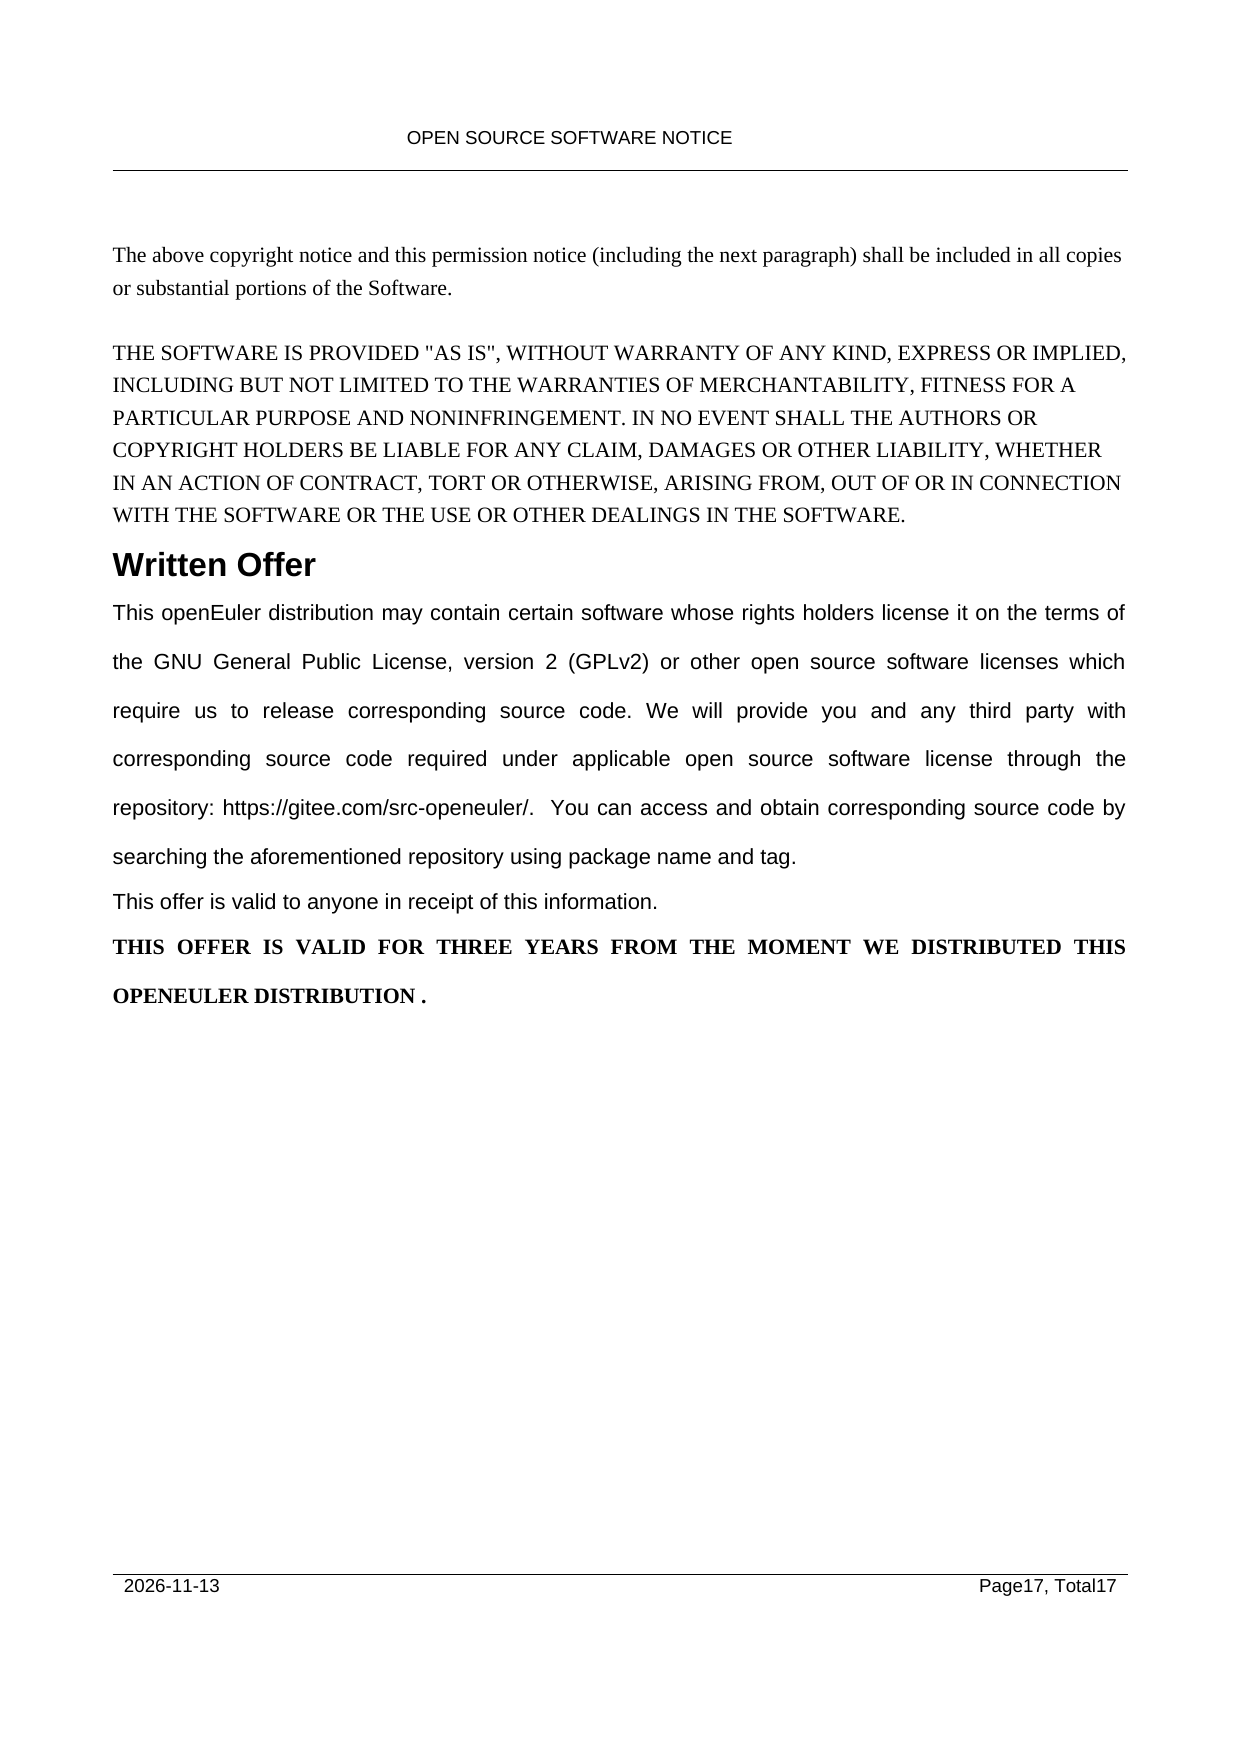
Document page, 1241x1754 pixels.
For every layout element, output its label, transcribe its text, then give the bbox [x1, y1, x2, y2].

text THIS OFFER IS VALID FOR THREE YEARS FROM THE MOMENT WE DISTRIBUTED THIS OPENEULER DISTRIBUTION . [112, 930, 1128, 1012]
text This openEuler distribution may contain certain software whose rights holders license it on the terms of the GNU General Public License, version 2 (GPLv2) or other open source software licenses which require us to release corresponding source code. We will provide you and any third party with corresponding source code required under applicable open source software license through the repository: https://gitee.com/src-openeuler/. You can access and obtain corresponding source code by searching the aforementioned repository using package name and tag. [112, 596, 1128, 873]
text Written Offer [112, 531, 1128, 596]
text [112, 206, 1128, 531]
text This offer is valid to anyone in receipt of this information. [112, 885, 1128, 918]
